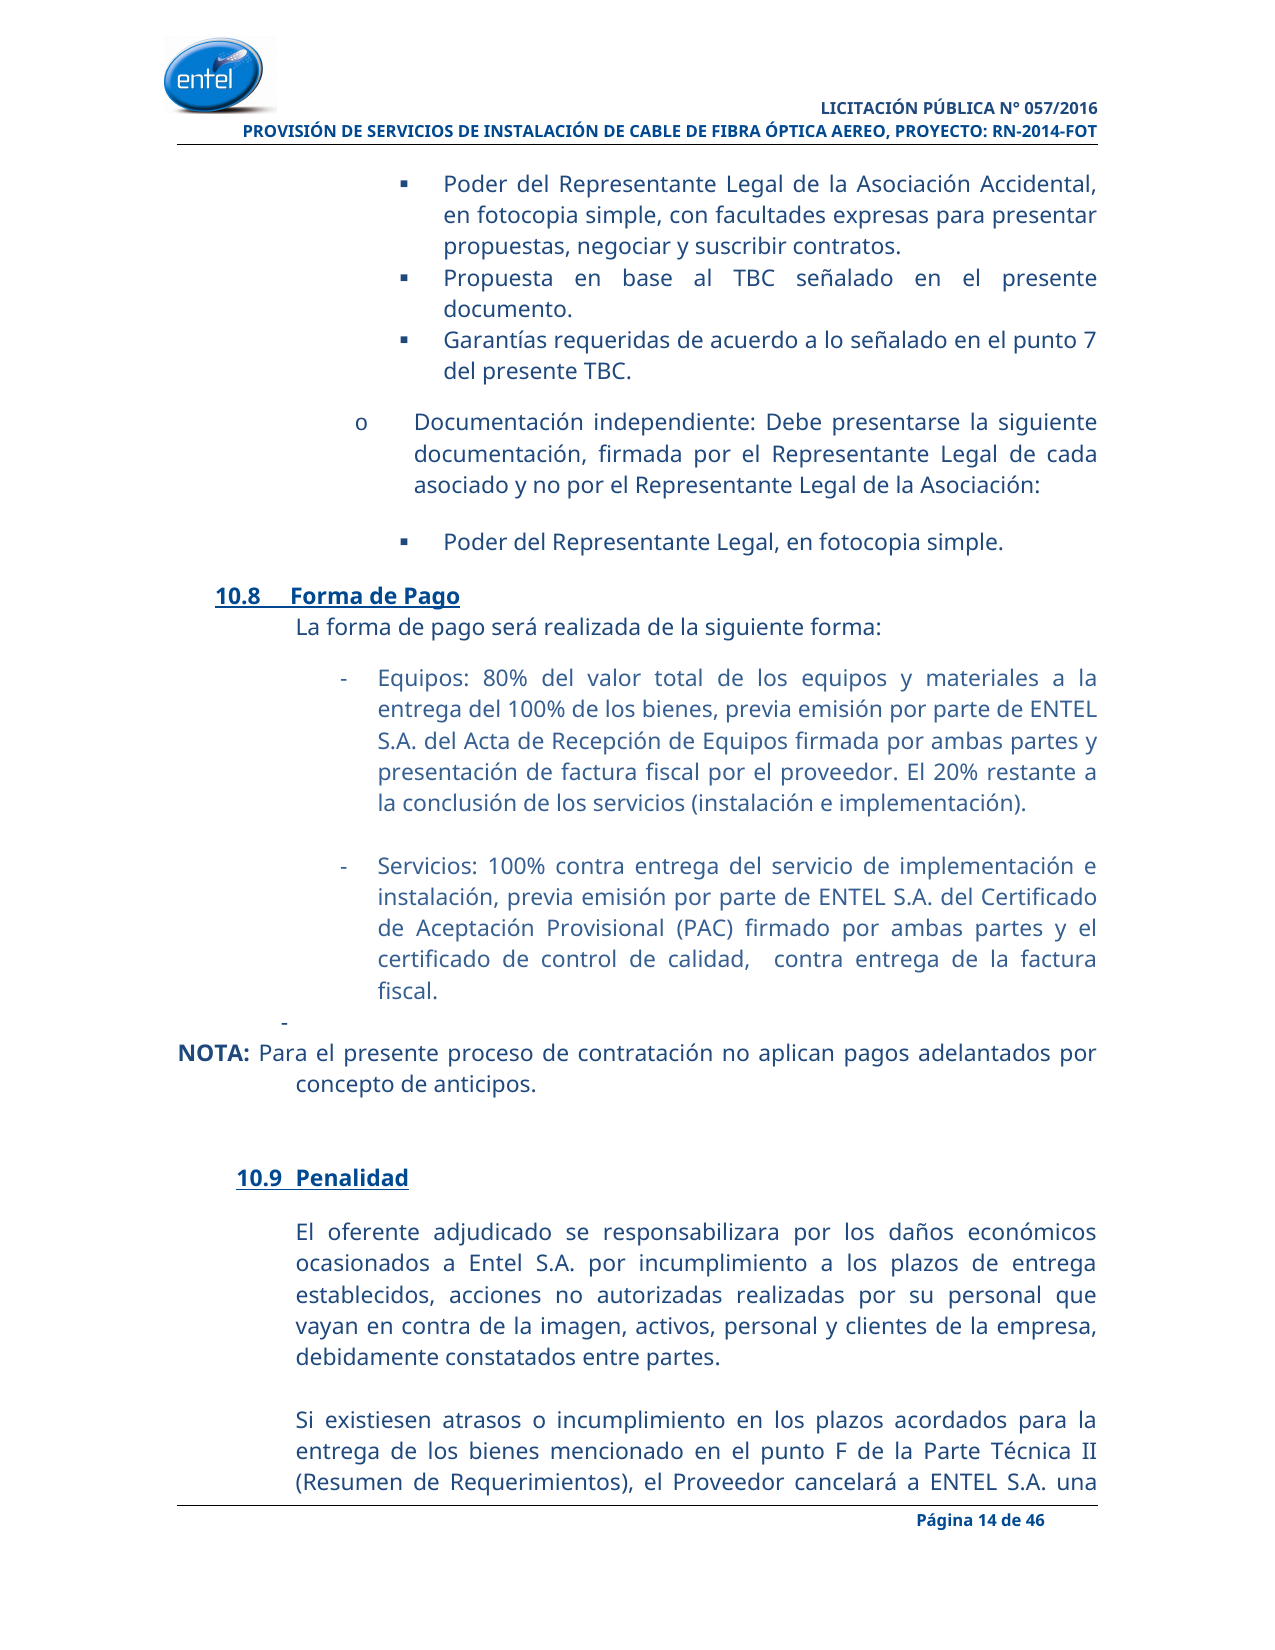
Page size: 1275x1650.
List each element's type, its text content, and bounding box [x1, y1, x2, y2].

list Penalidad [236, 1162, 1098, 1193]
text El oferente adjudicado se responsabilizara por los daños económicos ocasionados a Entel S.A. por incumplimiento a los plazos de entrega establecidos, acciones no autorizadas realizadas por su personal que vayan en contra de la imagen, activos, personal y clientes de la empresa, debidamente constatados entre partes. [295, 1216, 1098, 1372]
list Poder del Representante Legal de la Asociación Accidental, en fotocopia simple, con facultades expresas para presentar propuestas, negociar y suscribir contratos. [399, 168, 1098, 261]
list Servicios: 100% contra entrega del servicio de implementación e instalación, previa emisión por parte de ENTEL S.A. del Certificado de Aceptación Provisional (PAC) firmado por ambas partes y el certificado de control de calidad, contra entrega de la factura fiscal. [340, 849, 1098, 1006]
text NOTA: Para el presente proceso de contratación no aplican pagos adelantados por concepto de anticipos. [177, 1037, 1098, 1099]
list Equipos: 80% del valor total de los equipos y materiales a la entrega del 100% de los bienes, previa emisión por parte de ENTEL S.A. del Acta de Recepción de Equipos firmada por ambas partes y presentación de factura fiscal por el proveedor. El 20% restante a la conclusión de los servicios (instalación e implementación). [340, 662, 1098, 818]
text La forma de pago será realizada de la siguiente forma: [251, 611, 1098, 642]
list Poder del Representante Legal, en fotocopia simple. [399, 526, 1098, 557]
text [295, 1403, 1098, 1497]
picture [163, 36, 278, 114]
list Documentación independiente: Debe presentarse la siguiente documentación, firmada por el Representante Legal de cada asociado y no por el Representante Legal de la Asociación: [354, 406, 1098, 500]
list Forma de Pago [215, 580, 1098, 611]
list Garantías requeridas de acuerdo a lo señalado en el punto 7 del presente TBC. [399, 324, 1098, 386]
list Propuesta en base al TBC señalado en el presente documento. [399, 261, 1098, 324]
